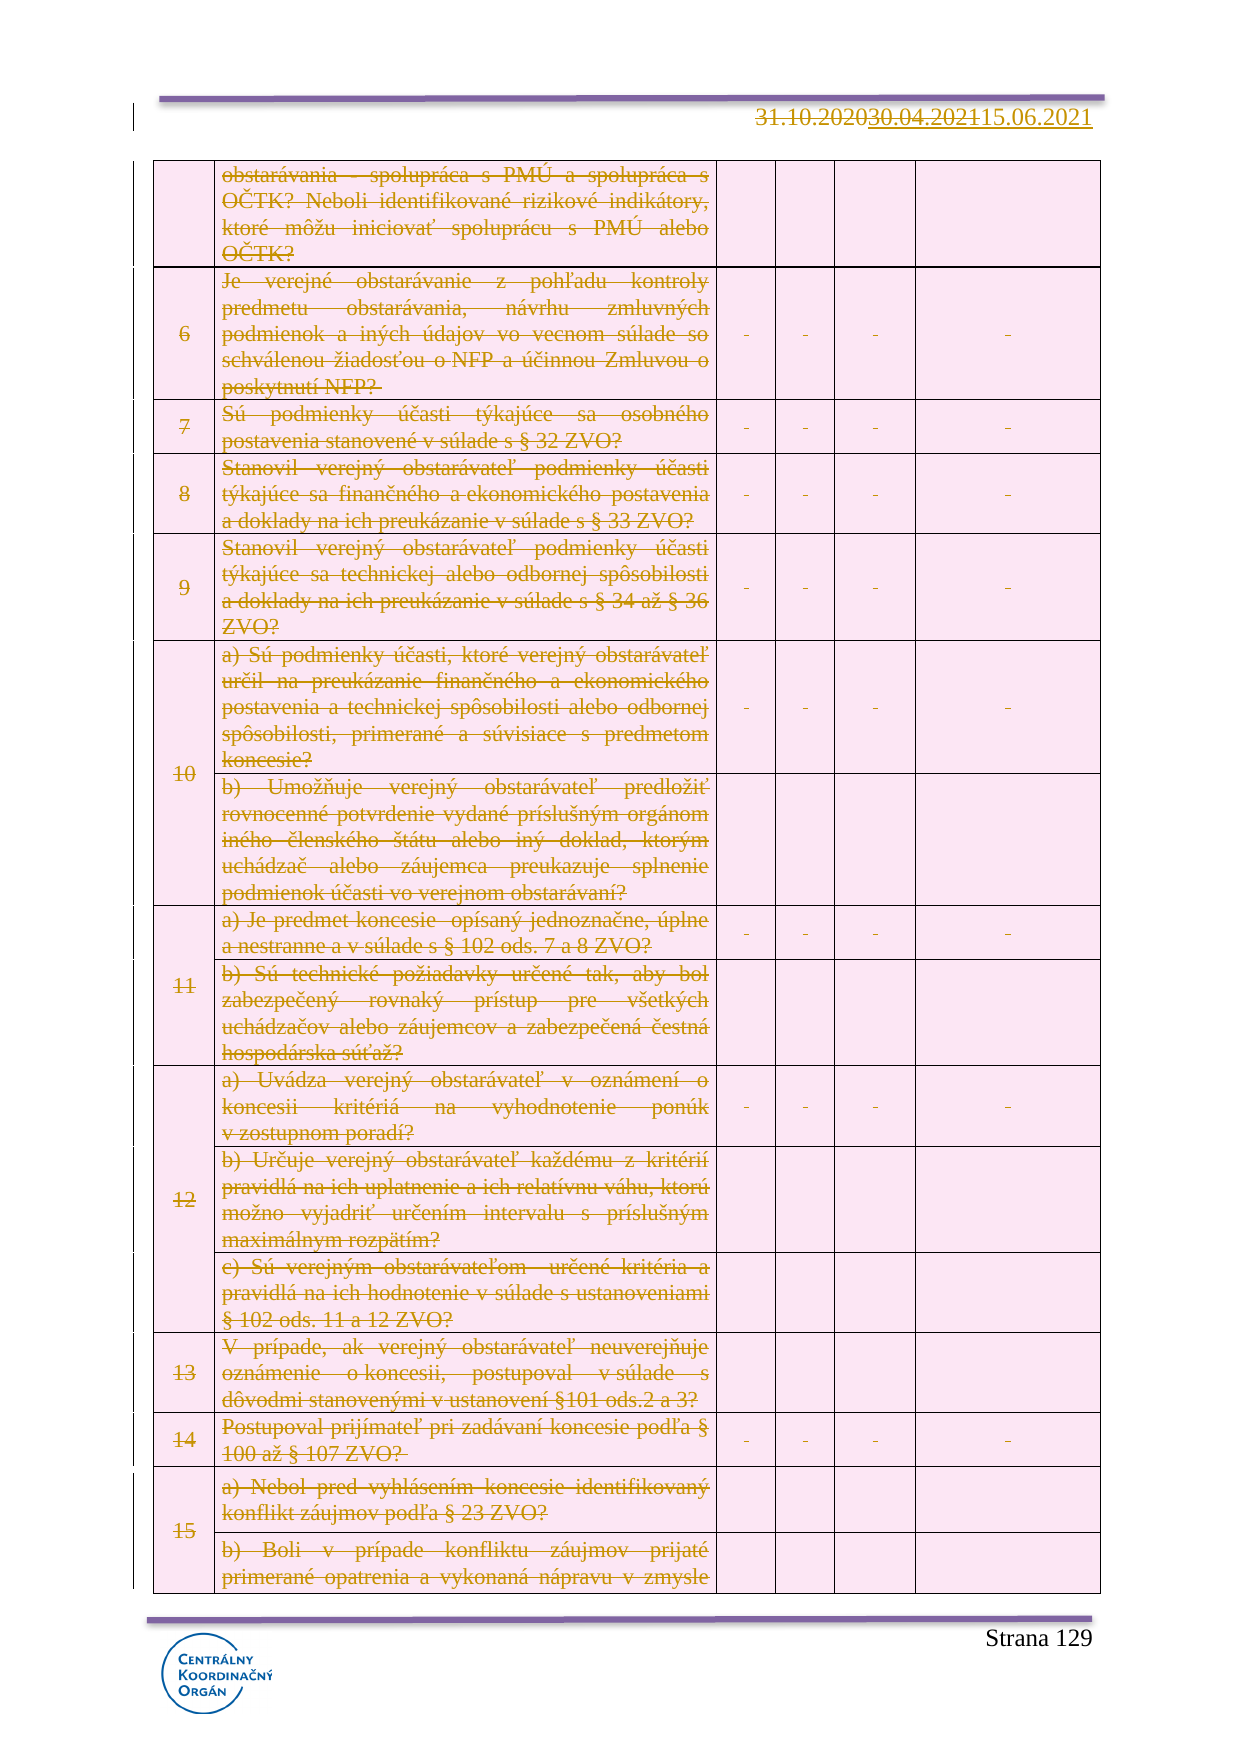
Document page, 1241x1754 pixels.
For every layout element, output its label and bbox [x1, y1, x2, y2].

picture [159, 1631, 272, 1713]
